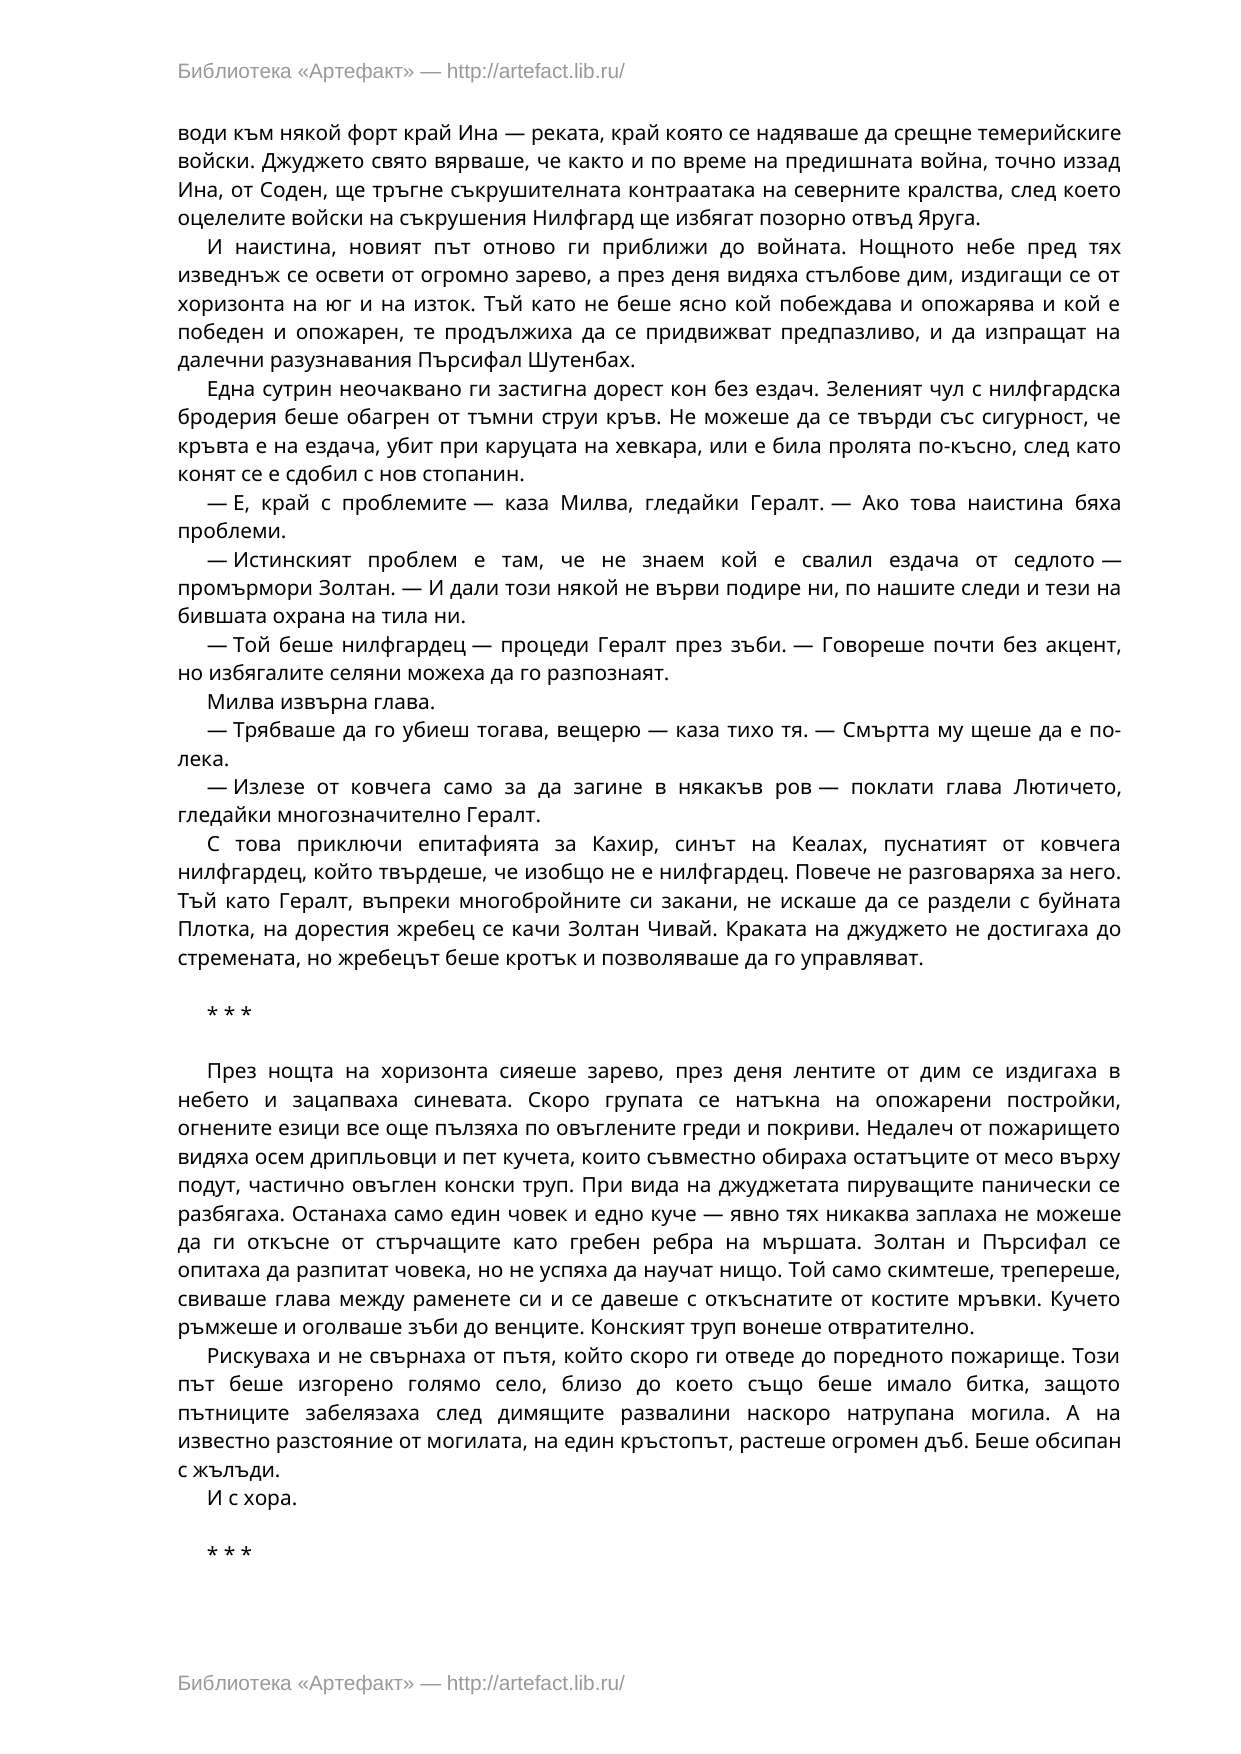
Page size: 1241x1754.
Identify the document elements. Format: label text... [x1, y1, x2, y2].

text С това приключи епитафията за Кахир, синът на Кеалах, пуснатият от ковчега нилфгардец, който твърдеше, че изобщо не е нилфгардец. Повече не разговаряха за него. Тъй като Гералт, въпреки многобройните си закани, не искаше да се раздели с буйната Плотка, на дорестия жребец се качи Золтан Чивай. Краката на джуджето не достигаха до стремената, но жребецът беше кротък и позволяваше да го управляват. [177, 829, 1122, 971]
text Рискуваха и не свърнаха от пътя, който скоро ги отведе до поредното пожарище. Този път беше изгорено голямо село, близо до което също беше имало битка, защото пътниците забелязаха след димящите развалини наскоро натрупана могила. А на известно разстояние от могилата, на един кръстопът, растеше огромен дъб. Беше обсипан с жълъди. [177, 1341, 1122, 1483]
text — Трябваше да го убиеш тогава, вещерю — каза тихо тя. — Смъртта му щеше да е по-лека. [177, 715, 1122, 772]
subtitle * * * [177, 1000, 1122, 1028]
text — Излезе от ковчега само за да загине в някакъв ров — поклати глава Лютичето, гледайки многозначително Гералт. [177, 772, 1122, 829]
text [177, 118, 1122, 232]
text — Истинският проблем е там, че не знаем кой е свалил ездача от седлото — промърмори Золтан. — И дали този някой не върви подире ни, по нашите следи и тези на бившата охрана на тила ни. [177, 545, 1122, 630]
text През нощта на хоризонта сияеше зарево, през деня лентите от дим се издигаха в небето и зацапваха синевата. Скоро групата се натъкна на опожарени постройки, огнените езици все още пълзяха по овъглените греди и покриви. Недалеч от пожарището видяха осем дрипльовци и пет кучета, които съвместно обираха остатъците от месо върху подут, частично овъглен конски труп. При вида на джуджетата пируващите панически се разбягаха. Останаха само един човек и едно куче — явно тях никаква заплаха не можеше да ги откъсне от стърчащите като гребен ребра на мършата. Золтан и Пърсифал се опитаха да разпитат човека, но не успяха да научат нищо. Той само скимтеше, трепереше, свиваше глава между раменете си и се давеше с откъснатите от костите мръвки. Кучето ръмжеше и оголваше зъби до венците. Конският труп вонеше отвратително. [177, 1057, 1122, 1341]
text — Е, край с проблемите — каза Милва, гледайки Гералт. — Ако това наистина бяха проблеми. [177, 488, 1122, 545]
text И наистина, новият път отново ги приближи до войната. Нощното небе пред тях изведнъж се освети от огромно зарево, а през деня видяха стълбове дим, издигащи се от хоризонта на юг и на изток. Тъй като не беше ясно кой побеждава и опожарява и кой е победен и опожарен, те продължиха да се придвижват предпазливо, и да изпращат на далечни разузнавания Пърсифал Шутенбах. [177, 232, 1122, 374]
subtitle * * * [177, 1540, 1122, 1568]
text Милва извърна глава. [177, 687, 1122, 715]
text И с хора. [177, 1483, 1122, 1512]
text Една сутрин неочаквано ги застигна дорест кон без ездач. Зеленият чул с нилфгардска бродерия беше обагрен от тъмни струи кръв. Не можеше да се твърди със сигурност, че кръвта е на ездача, убит при каруцата на хевкара, или е била пролята по-късно, след като конят се е сдобил с нов стопанин. [177, 374, 1122, 488]
text — Той беше нилфгардец — процеди Гералт през зъби. — Говореше почти без акцент, но избягалите селяни можеха да го разпознаят. [177, 630, 1122, 687]
